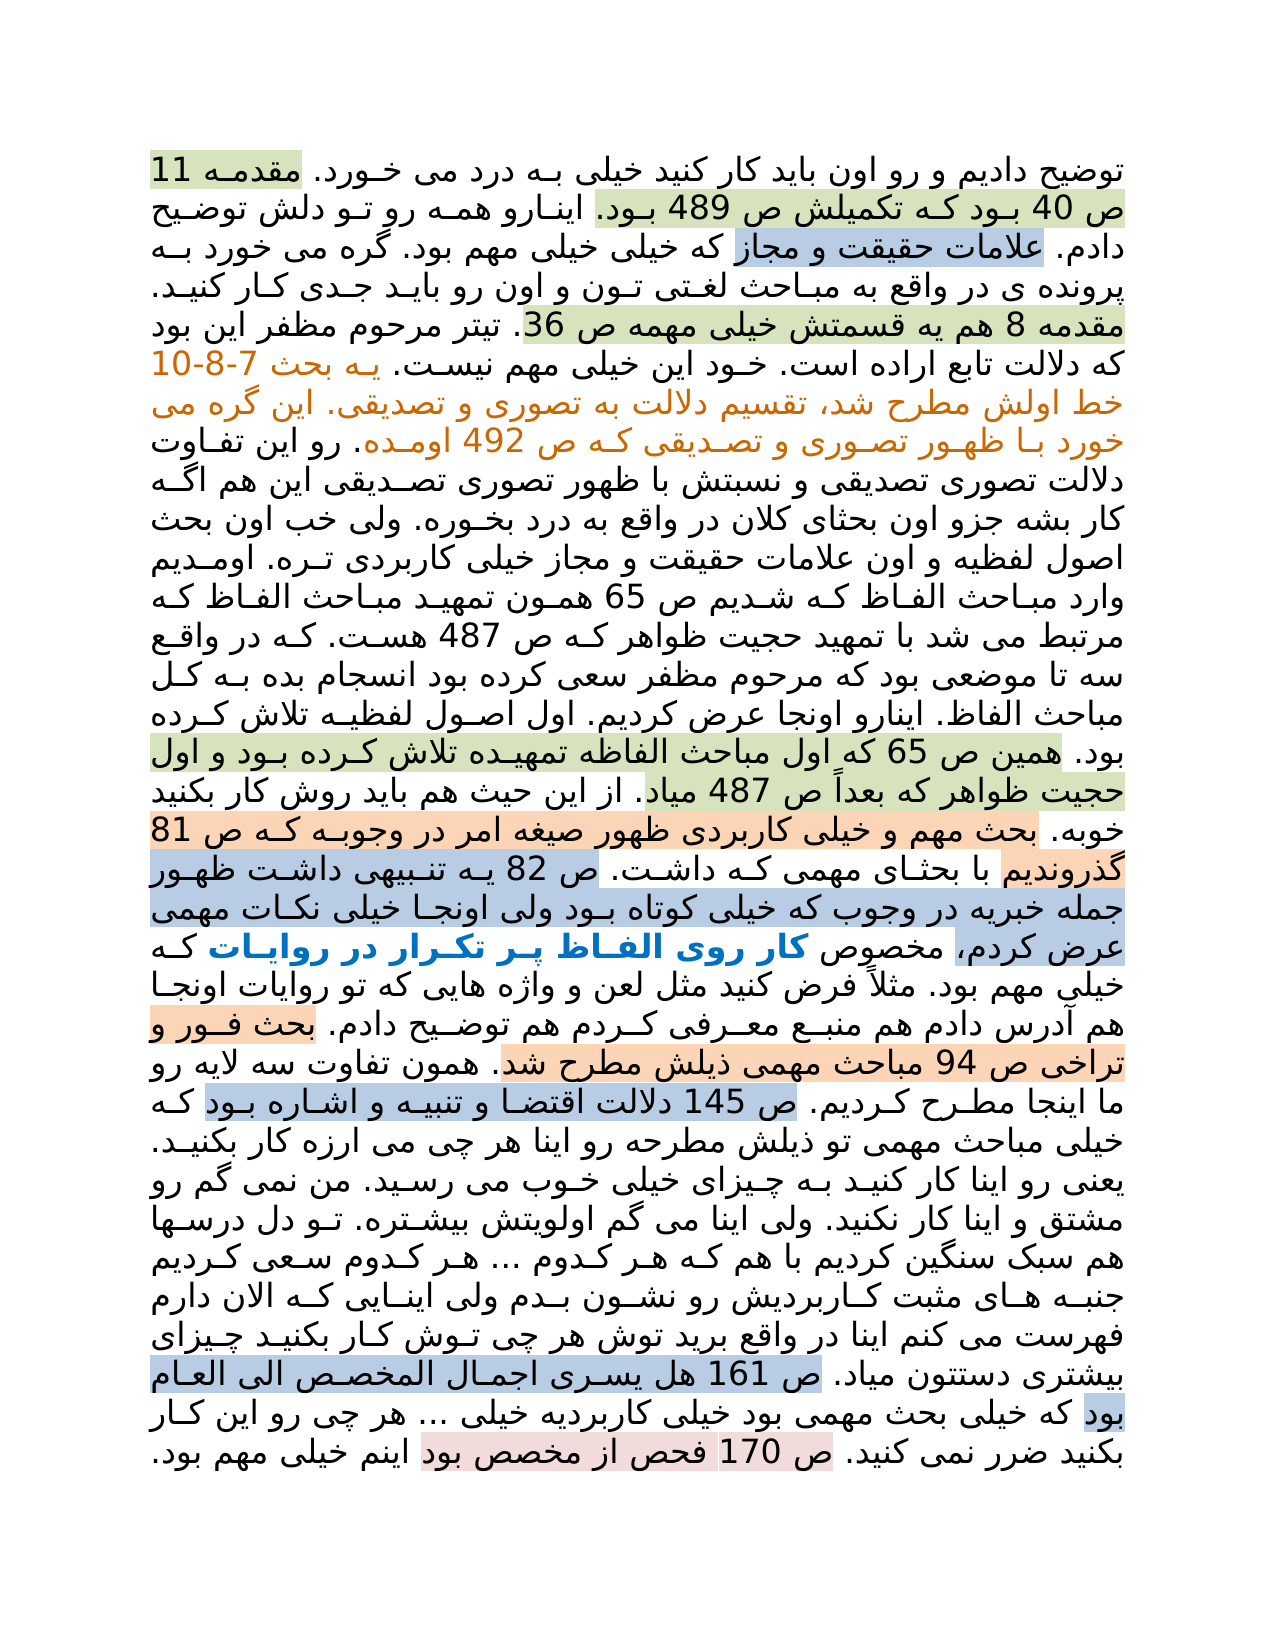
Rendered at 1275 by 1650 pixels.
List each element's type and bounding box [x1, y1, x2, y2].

text [150, 927, 1125, 1471]
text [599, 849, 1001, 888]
text [150, 150, 1125, 772]
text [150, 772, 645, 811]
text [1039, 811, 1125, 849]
